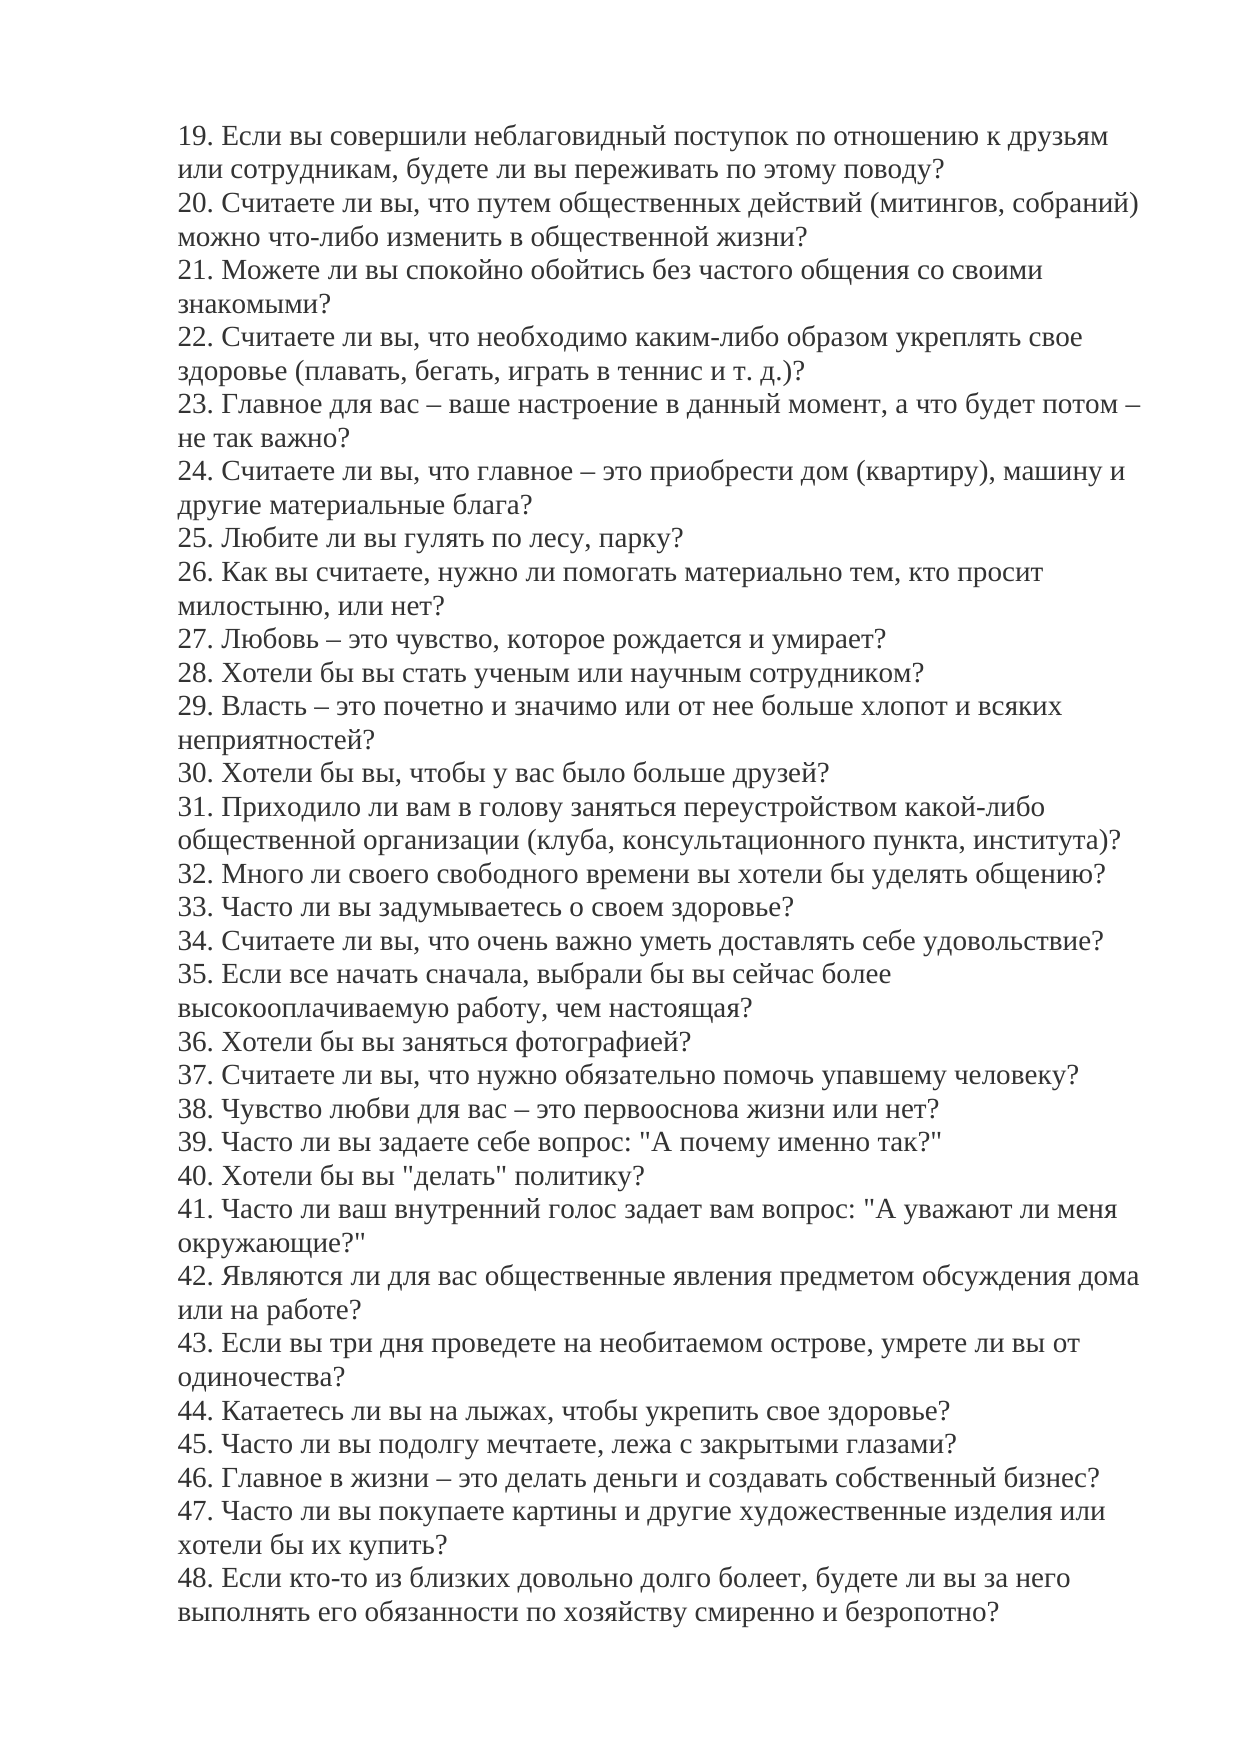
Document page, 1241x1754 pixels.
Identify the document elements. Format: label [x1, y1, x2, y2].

text [177, 118, 1152, 1627]
